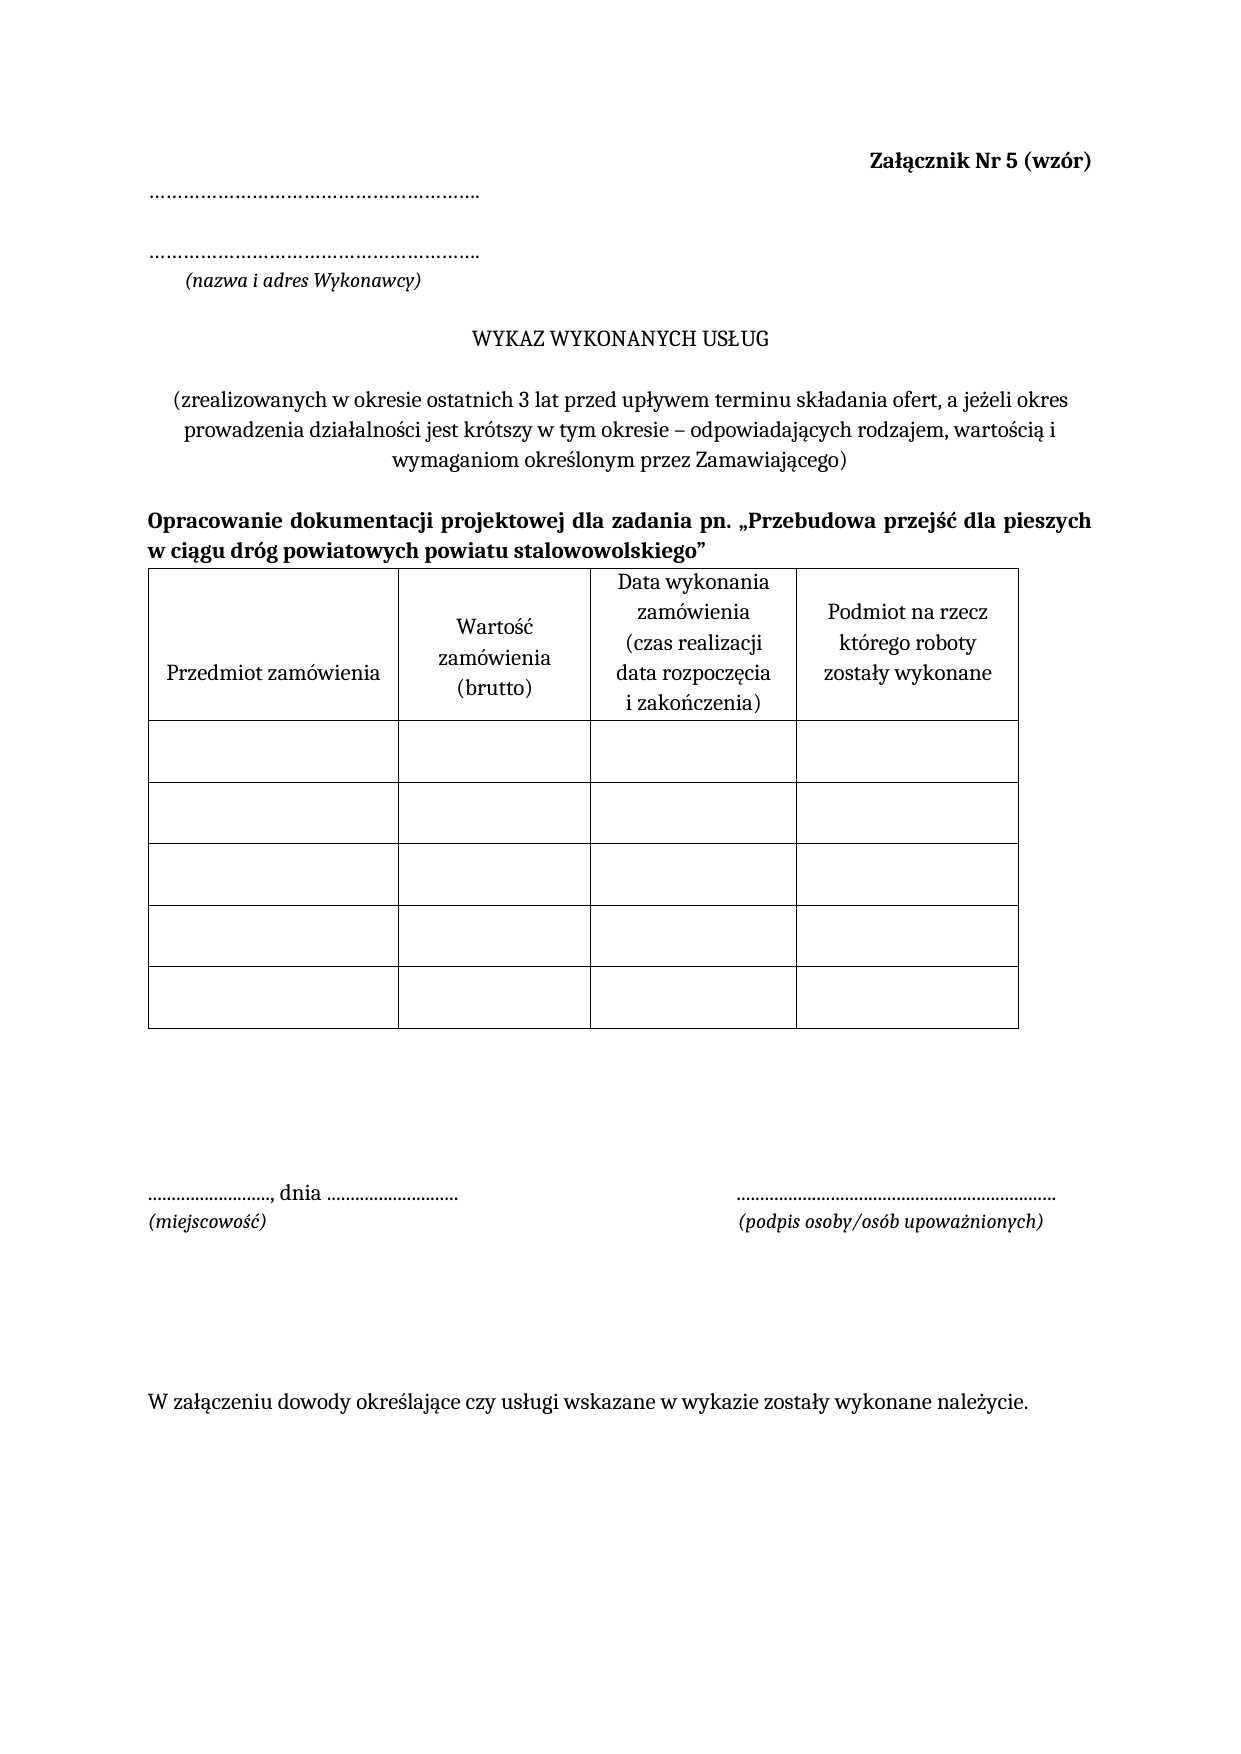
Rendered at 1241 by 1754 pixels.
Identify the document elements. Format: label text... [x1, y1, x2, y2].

text W załączeniu dowody określające czy usługi wskazane w wykazie zostały wykonane należycie. [148, 1388, 1093, 1415]
table_header Wartość zamówienia (brutto) [399, 569, 590, 720]
table_cell [149, 906, 398, 966]
table_cell [797, 721, 1018, 782]
text (zrealizowanych w okresie ostatnich 3 lat przed upływem terminu składania ofert, a jeżeli okres prowadzenia działalności jest krótszy w tym okresie – odpowiadających rodzajem, wartością i wymaganiom określonym przez Zamawiającego) [148, 387, 1093, 473]
table_cell [399, 783, 590, 843]
table_cell [399, 844, 590, 905]
table_cell [797, 967, 1018, 1028]
text (miejscowość) (podpis osoby/osób upoważnionych) [148, 1210, 1093, 1234]
table_cell [149, 844, 398, 905]
table_cell [399, 721, 590, 782]
text …………………………………………………. [148, 178, 1093, 204]
text WYKAZ WYKONANYCH USŁUG [148, 326, 1093, 352]
text .........................., dnia ............................ .................................................................... [148, 1180, 1093, 1206]
table_header Przedmiot zamówienia [149, 569, 398, 720]
table_cell [591, 906, 796, 966]
table_cell [399, 906, 590, 966]
table_cell [149, 967, 398, 1028]
text …………………………………………………. [148, 238, 1093, 264]
table_cell [591, 844, 796, 905]
table_cell [149, 721, 398, 782]
table_cell [797, 844, 1018, 905]
table_cell [591, 783, 796, 843]
table_cell [399, 967, 590, 1028]
table_header Podmiot na rzecz którego roboty zostały wykonane [797, 569, 1018, 720]
text Opracowanie dokumentacji projektowej dla zadania pn. „Przebudowa przejść dla pieszych w ciągu dróg powiatowych powiatu stalowowolskiego” [148, 507, 1093, 564]
table_cell [797, 906, 1018, 966]
table_cell [591, 721, 796, 782]
table_cell [149, 783, 398, 843]
text Załącznik Nr 5 (wzór) [148, 148, 1093, 174]
table_cell [797, 783, 1018, 843]
table_header Data wykonania zamówienia (czas realizacji data rozpoczęcia i zakończenia) [591, 569, 796, 720]
table_cell [591, 967, 796, 1028]
text (nazwa i adres Wykonawcy) [148, 268, 1093, 292]
